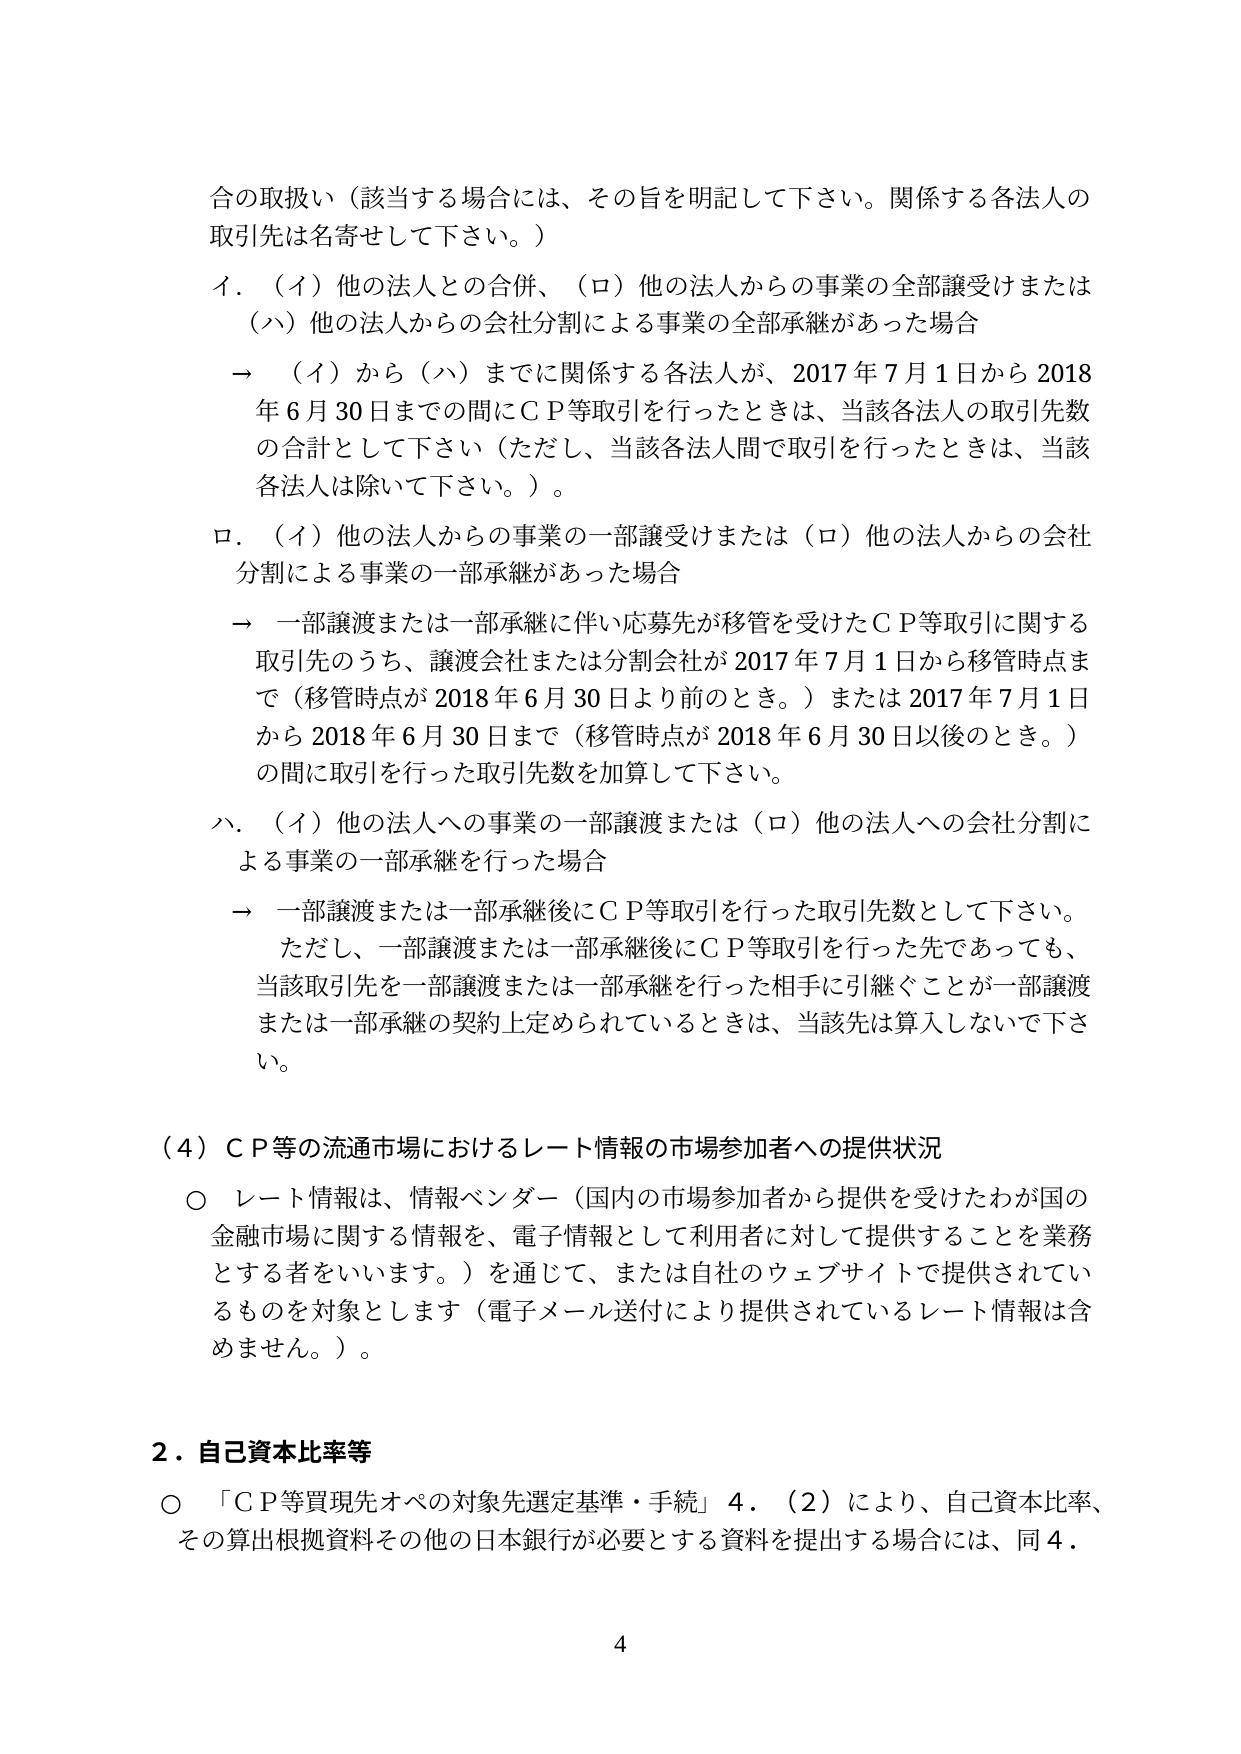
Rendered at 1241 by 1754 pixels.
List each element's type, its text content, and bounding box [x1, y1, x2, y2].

text → 一部譲渡または一部承継に伴い応募先が移管を受けたＣＰ等取引に関する取引先のうち、譲渡会社または分割会社が2017年7月1日から移管時点まで（移管時点が2018年6月30日より前のとき。）または2017年7月1日から2018年6月30日まで（移管時点が2018年6月30日以後のとき。）の間に取引を行った取引先数を加算して下さい。 [231, 602, 1092, 790]
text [160, 1481, 1092, 1556]
text ○ レート情報は、情報ベンダー（国内の市場参加者から提供を受けたわが国の金融市場に関する情報を、電子情報として利用者に対して提供することを業務とする者をいいます。）を通じて、または自社のウェブサイトで提供されているものを対象とします（電子メール送付により提供されているレート情報は含めません。）。 [185, 1177, 1092, 1365]
subtitle ２．自己資本比率等 [148, 1427, 1092, 1469]
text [185, 177, 1092, 252]
text → 一部譲渡または一部承継後にＣＰ等取引を行った取引先数として下さい。 ただし、一部譲渡または一部承継後にＣＰ等取引を行った先であっても、当該取引先を一部譲渡または一部承継を行った相手に引継ぐことが一部譲渡または一部承継の契約上定められているときは、当該先は算入しないで下さい。 [231, 890, 1092, 1077]
text ロ．（イ）他の法人からの事業の一部譲受けまたは（ロ）他の法人からの会社分割による事業の一部承継があった場合 [210, 515, 1092, 590]
text （４）ＣＰ等の流通市場におけるレート情報の市場参加者への提供状況 [148, 1127, 1092, 1165]
text → （イ）から（ハ）までに関係する各法人が、2017年7月1日から2018年6月30日までの間にＣＰ等取引を行ったときは、当該各法人の取引先数の合計として下さい（ただし、当該各法人間で取引を行ったときは、当該各法人は除いて下さい。）。 [231, 352, 1092, 502]
text ハ．（イ）他の法人への事業の一部譲渡または（ロ）他の法人への会社分割による事業の一部承継を行った場合 [210, 802, 1092, 877]
text イ．（イ）他の法人との合併、（ロ）他の法人からの事業の全部譲受けまたは（ハ）他の法人からの会社分割による事業の全部承継があった場合 [210, 265, 1092, 340]
